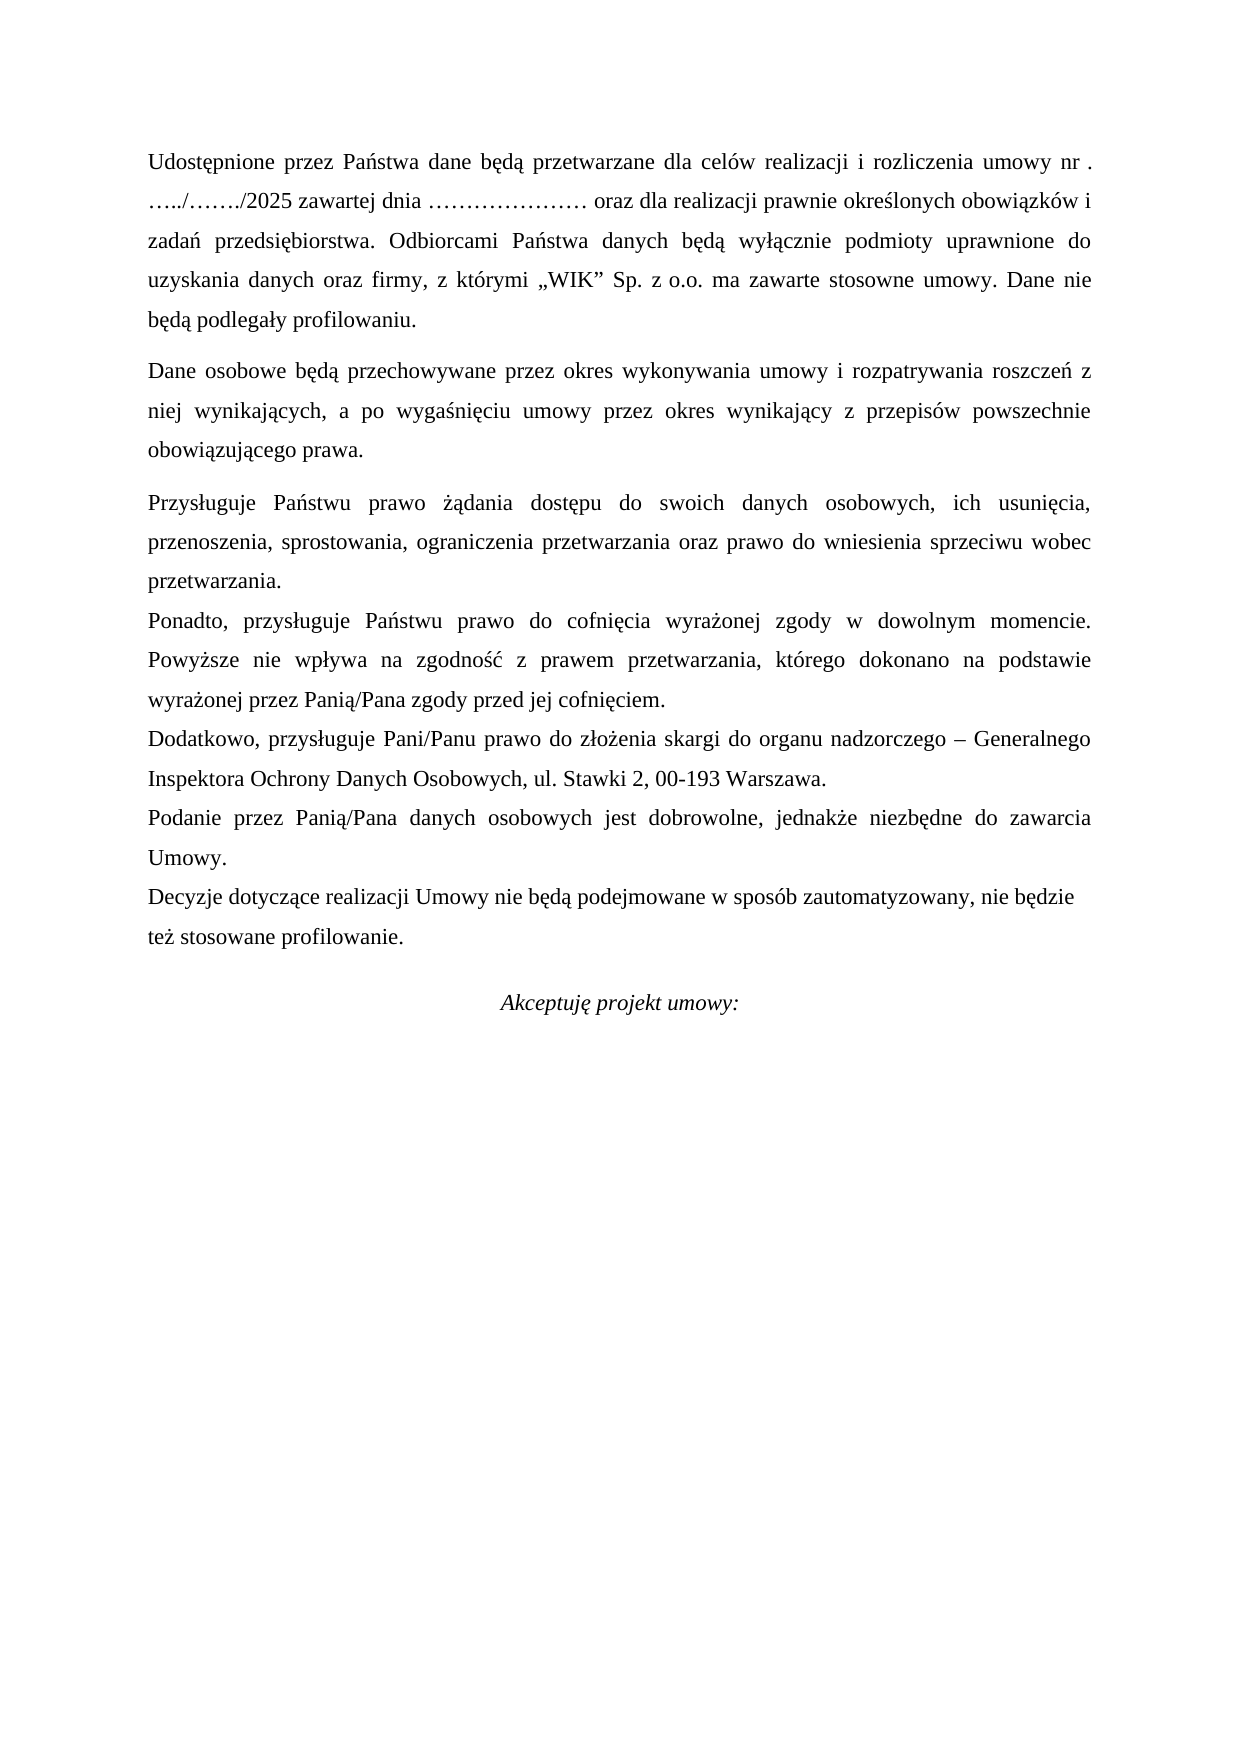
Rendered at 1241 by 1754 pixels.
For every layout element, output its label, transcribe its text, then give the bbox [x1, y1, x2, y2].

text Podanie przez Panią/Pana danych osobowych jest dobrowolne, jednakże niezbędne do zawarcia Umowy. [148, 804, 1092, 870]
text Przysługuje Państwu prawo żądania dostępu do swoich danych osobowych, ich usunięcia, przenoszenia, sprostowania, ograniczenia przetwarzania oraz prawo do wniesienia sprzeciwu wobec przetwarzania. [148, 488, 1092, 594]
text Ponadto, przysługuje Państwu prawo do cofnięcia wyrażonej zgody w dowolnym momencie. Powyższe nie wpływa na zgodność z prawem przetwarzania, którego dokonano na podstawie wyrażonej przez Panią/Pana zgody przed jej cofnięciem. [148, 607, 1092, 712]
text Dane osobowe będą przechowywane przez okres wykonywania umowy i rozpatrywania roszczeń z niej wynikających, a po wygaśnięciu umowy przez okres wynikający z przepisów powszechnie obowiązującego prawa. [148, 358, 1092, 463]
text Dodatkowo, przysługuje Pani/Panu prawo do złożenia skargi do organu nadzorczego – Generalnego Inspektora Ochrony Danych Osobowych, ul. Stawki 2, 00-193 Warszawa. [148, 725, 1092, 791]
text Akceptuję projekt umowy: [148, 989, 1092, 1015]
text Decyzje dotyczące realizacji Umowy nie będą podejmowane w sposób zautomatyzowany, nie będzie też stosowane profilowanie. [148, 883, 1092, 949]
text Udostępnione przez Państwa dane będą przetwarzane dla celów realizacji i rozliczenia umowy nr .…../……./2025 zawartej dnia ………………… oraz dla realizacji prawnie określonych obowiązków i zadań przedsiębiorstwa. Odbiorcami Państwa danych będą wyłącznie podmioty uprawnione do uzyskania danych oraz firmy, z którymi „WIK” Sp. z o.o. ma zawarte stosowne umowy. Dane nie będą podlegały profilowaniu. [148, 148, 1092, 332]
